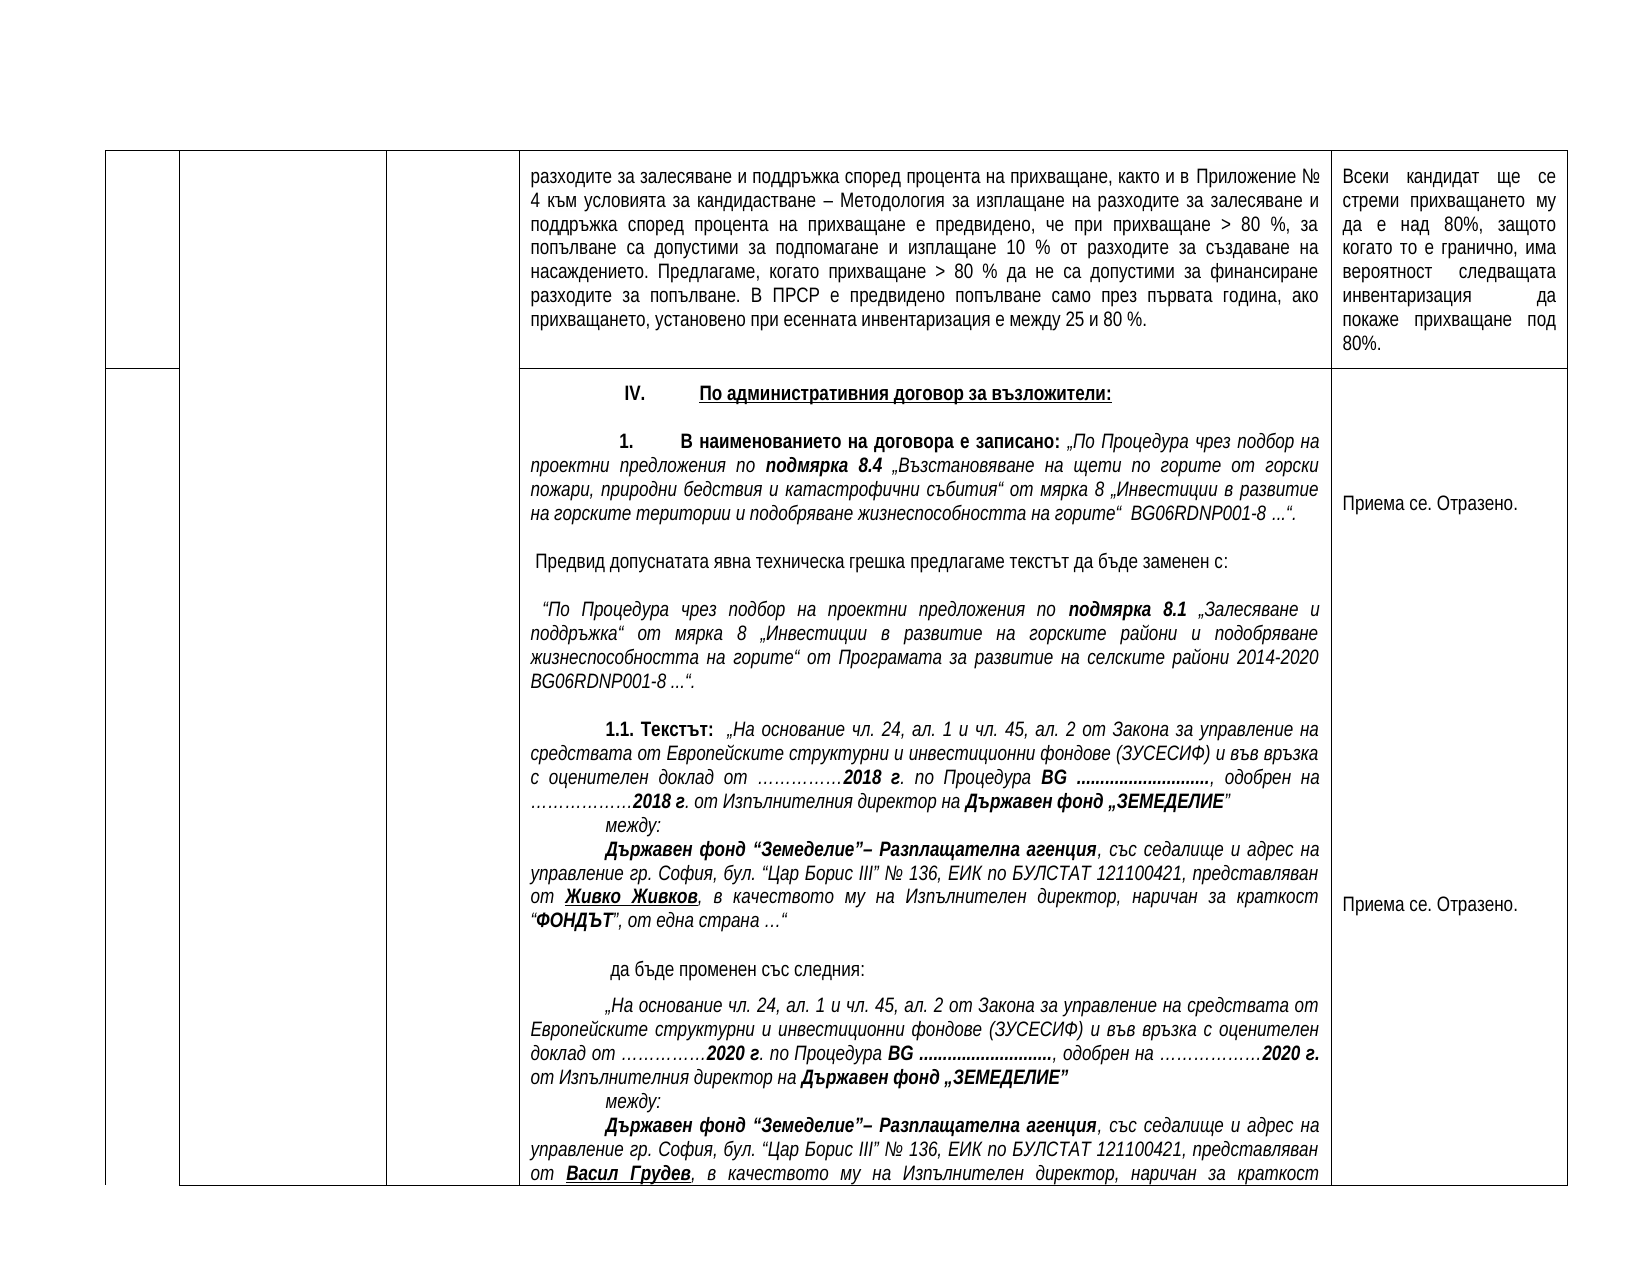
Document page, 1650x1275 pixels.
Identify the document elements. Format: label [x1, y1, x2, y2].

table_cell [520, 369, 1331, 1185]
table_cell [106, 369, 179, 1185]
table_cell [180, 151, 386, 1185]
table_cell [520, 151, 1331, 368]
table_cell [1332, 369, 1567, 1185]
table_cell [1332, 151, 1567, 368]
